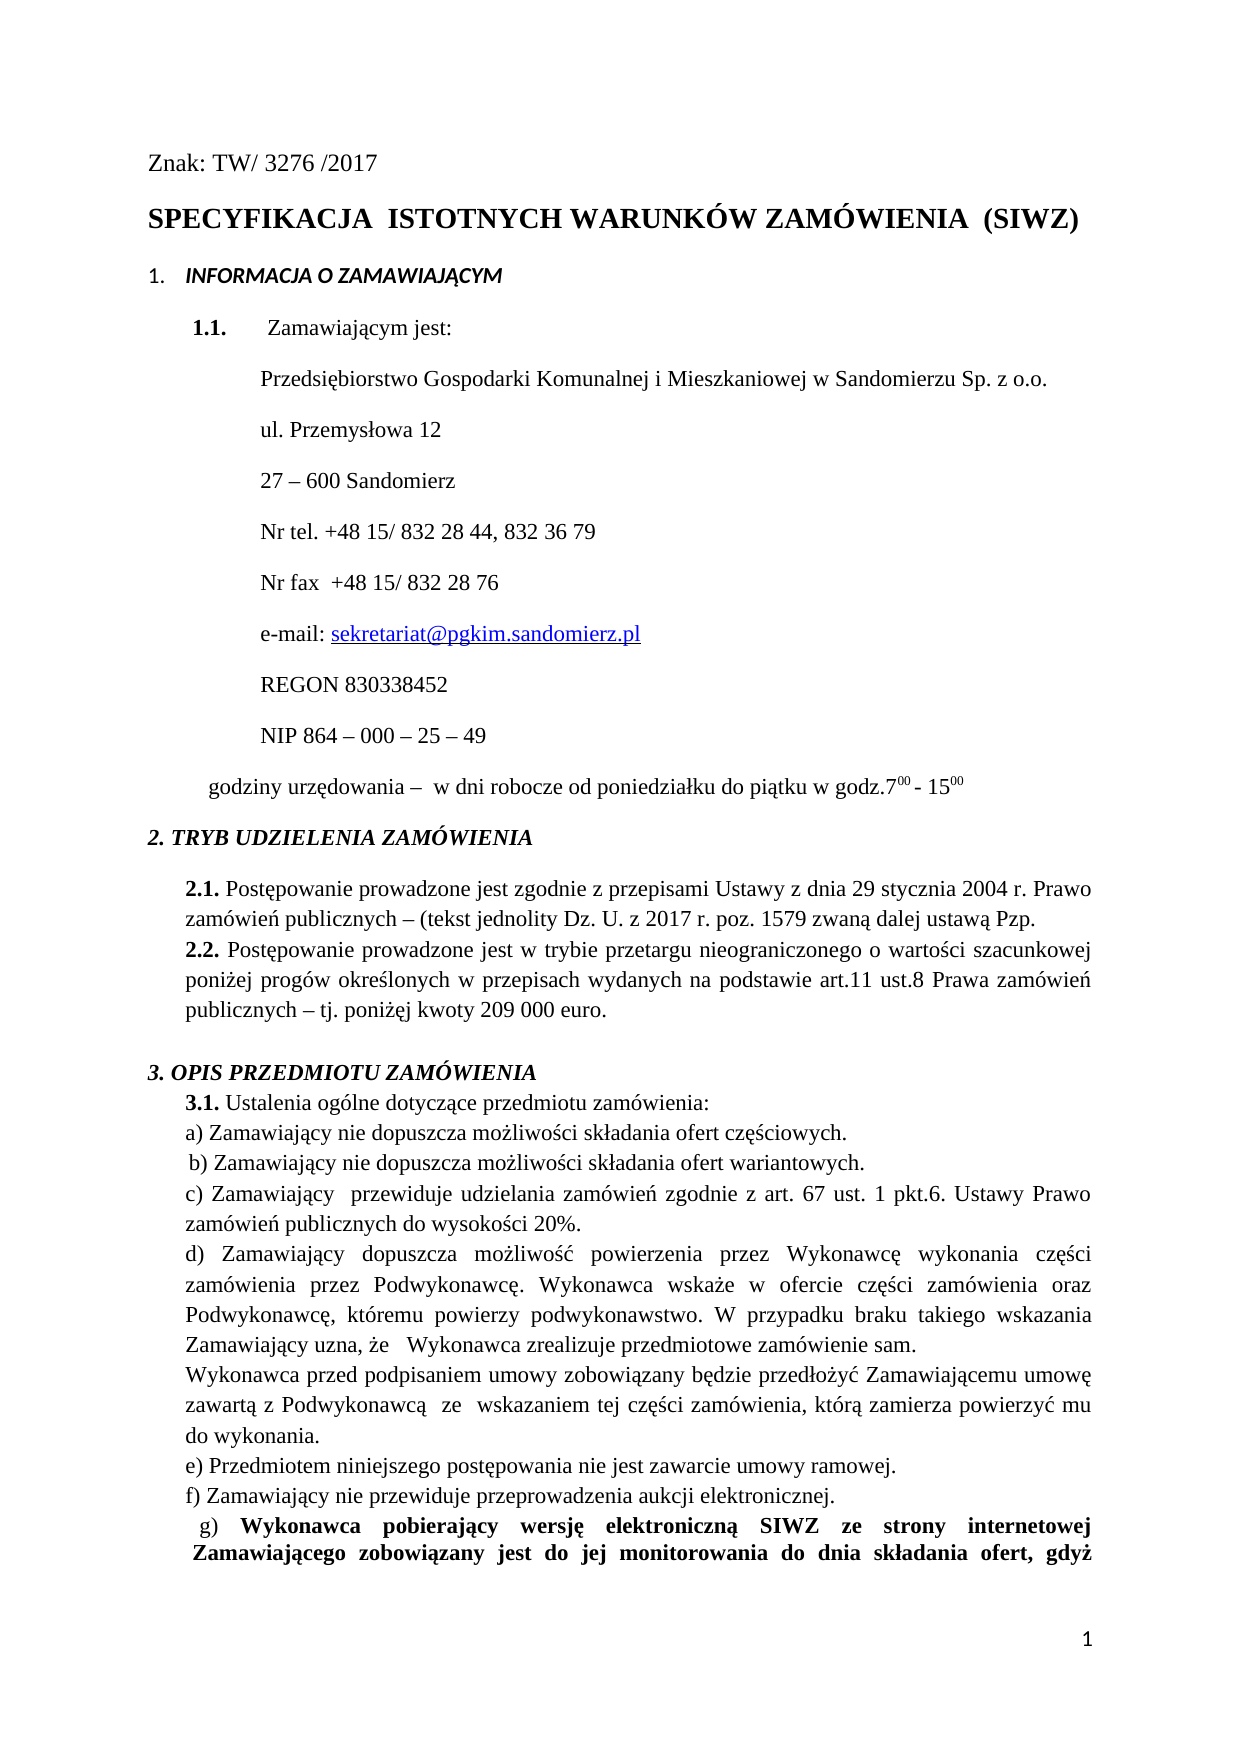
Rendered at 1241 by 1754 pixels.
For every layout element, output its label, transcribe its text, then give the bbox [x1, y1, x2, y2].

list REGON 830338452 [260, 671, 1093, 697]
text godziny urzędowania – w dni robocze od poniedziałku do piątku w godz.700 - 1500 [185, 773, 1093, 799]
text 2.2. Postępowanie prowadzone jest w trybie przetargu nieograniczonego o wartości szacunkowej poniżej progów określonych w przepisach wydanych na podstawie art.11 ust.8 Prawa zamówień publicznych – tj. poniżęj kwoty 209 000 euro. [185, 936, 1093, 1022]
text 2. TRYB UDZIELENIA ZAMÓWIENIA [148, 824, 1093, 851]
text 3. OPIS PRZEDMIOTU ZAMÓWIENIA [148, 1058, 1093, 1085]
text 3.1. Ustalenia ogólne dotyczące przedmiotu zamówienia: [185, 1089, 1093, 1115]
text a) Zamawiający nie dopuszcza możliwości składania ofert częściowych. [185, 1119, 1093, 1145]
list INFORMACJA O ZAMAWIAJĄCYM [148, 261, 1093, 289]
list ul. Przemysłowa 12 [260, 416, 1093, 442]
text e) Przedmiotem niniejszego postępowania nie jest zawarcie umowy ramowej. [185, 1452, 1093, 1478]
list Przedsiębiorstwo Gospodarki Komunalnej i Mieszkaniowej w Sandomierzu Sp. z o.o. [260, 365, 1093, 391]
text 2.1. Postępowanie prowadzone jest zgodnie z przepisami Ustawy z dnia 29 stycznia 2004 r. Prawo zamówień publicznych – (tekst jednolity Dz. U. z 2017 r. poz. 1579 zwaną dalej ustawą Pzp. [185, 875, 1093, 932]
text c) Zamawiający przewiduje udzielania zamówień zgodnie z art. 67 ust. 1 pkt.6. Ustawy Prawo zamówień publicznych do wysokości 20%. [185, 1180, 1093, 1237]
list Zamawiającym jest: [192, 314, 1093, 340]
text Znak: TW/ 3276 /2017 [148, 148, 1093, 176]
list Nr tel. +48 15/ 832 28 44, 832 36 79 [260, 518, 1093, 544]
list 27 – 600 Sandomierz [260, 467, 1093, 493]
list Nr fax +48 15/ 832 28 76 [260, 569, 1093, 595]
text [177, 1512, 1093, 1565]
text d) Zamawiający dopuszcza możliwość powierzenia przez Wykonawcę wykonania części zamówienia przez Podwykonawcę. Wykonawca wskaże w ofercie części zamówienia oraz Podwykonawcę, któremu powierzy podwykonawstwo. W przypadku braku takiego wskazania Zamawiający uzna, że Wykonawca zrealizuje przedmiotowe zamówienie sam. [185, 1240, 1093, 1357]
text Wykonawca przed podpisaniem umowy zobowiązany będzie przedłożyć Zamawiającemu umowę zawartą z Podwykonawcą ze wskazaniem tej części zamówienia, którą zamierza powierzyć mu do wykonania. [185, 1361, 1093, 1448]
text b) Zamawiający nie dopuszcza możliwości składania ofert wariantowych. [148, 1149, 1093, 1176]
list NIP 864 – 000 – 25 – 49 [260, 722, 1093, 748]
text f) Zamawiający nie przewiduje przeprowadzenia aukcji elektronicznej. [185, 1482, 1093, 1508]
text SPECYFIKACJA ISTOTNYCH WARUNKÓW ZAMÓWIENIA (SIWZ) [148, 201, 1093, 235]
list e-mail: sekretariat@pgkim.sandomierz.pl [260, 620, 1093, 646]
